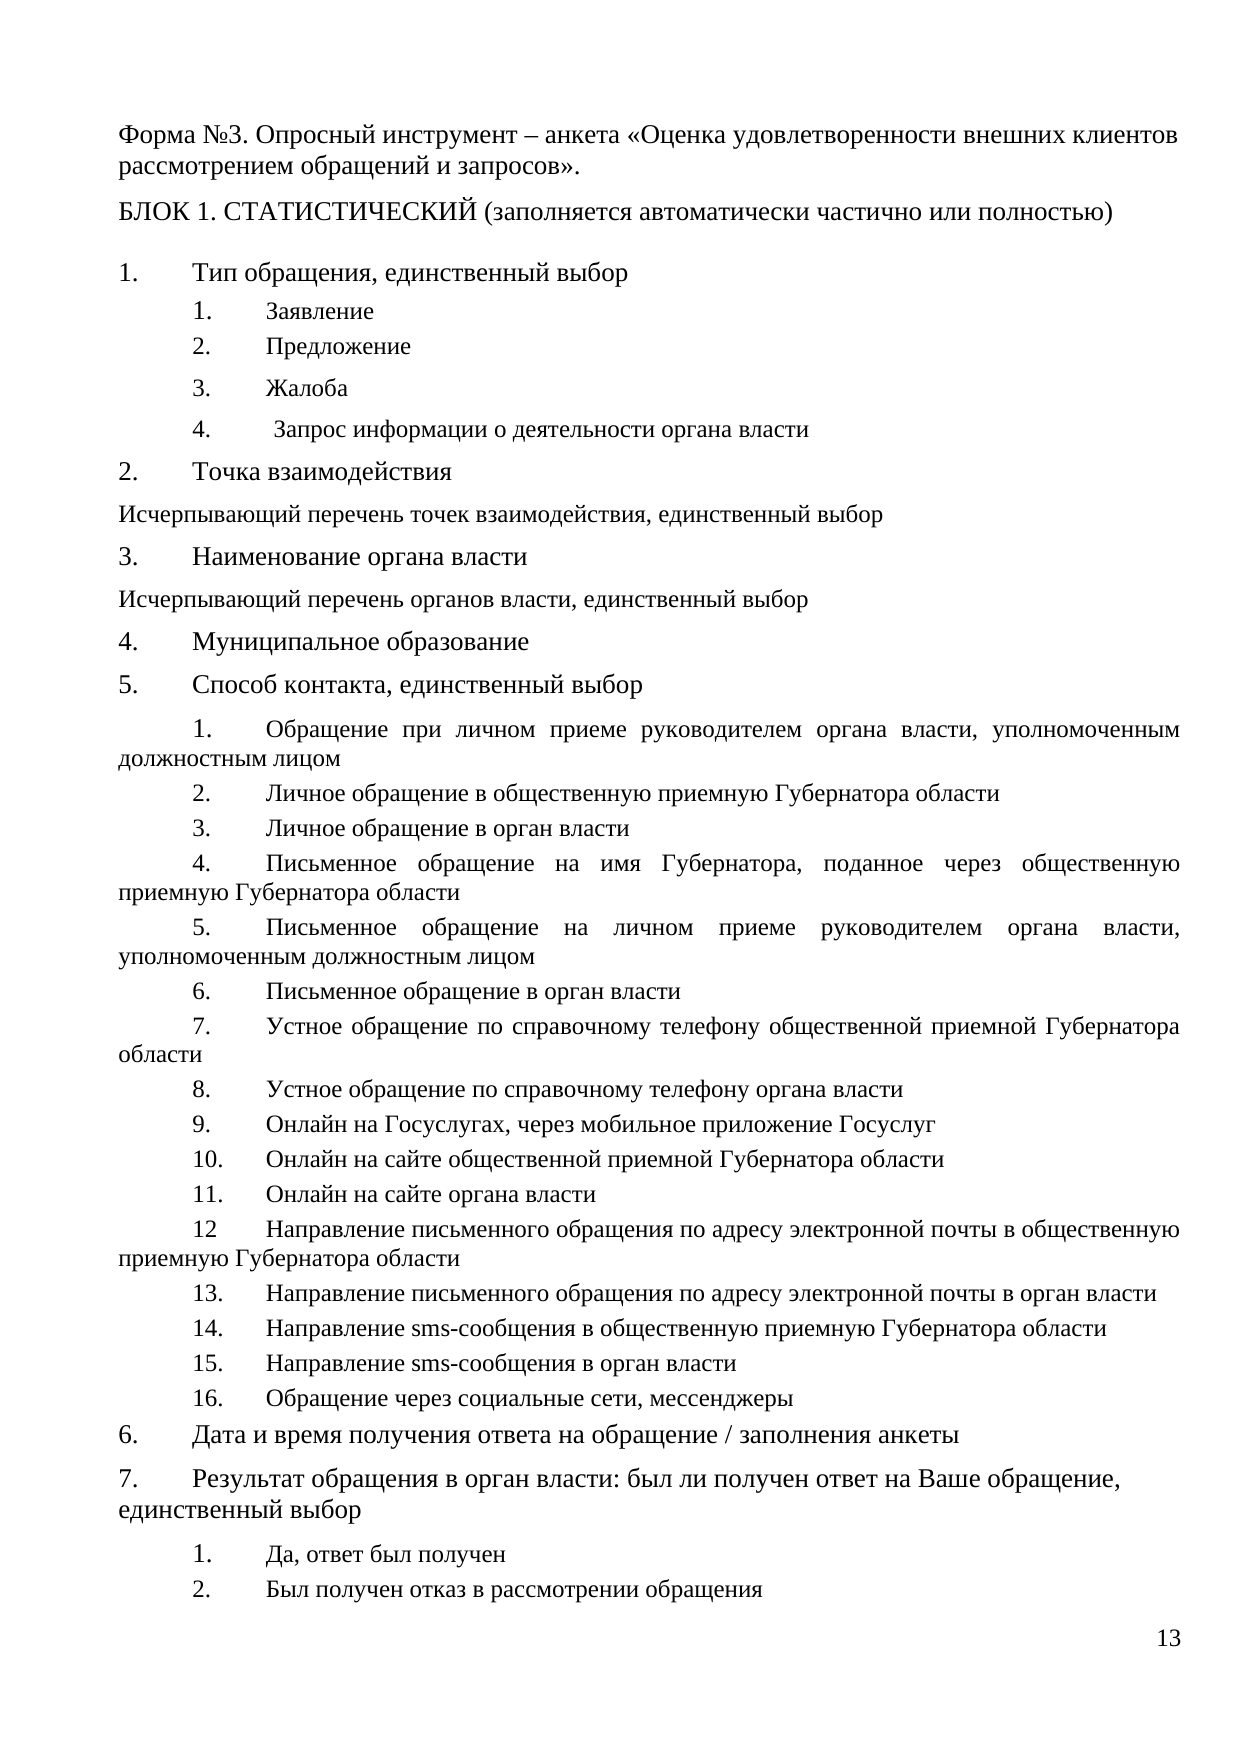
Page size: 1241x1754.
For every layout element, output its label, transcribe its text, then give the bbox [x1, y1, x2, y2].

text 4. Запрос информации о деятельности органа власти [118, 414, 1181, 443]
text 5. Способ контакта, единственный выбор [118, 668, 1181, 700]
text 2. Был получен отказ в рассмотрении обращения [118, 1574, 1181, 1603]
text 16. Обращение через социальные сети, мессенджеры [118, 1383, 1181, 1412]
text 8. Устное обращение по справочному телефону органа власти [118, 1074, 1181, 1103]
text 6. Дата и время получения ответа на обращение / заполнения анкеты [118, 1418, 1181, 1449]
text Исчерпывающий перечень органов власти, единственный выбор [118, 584, 1181, 612]
text 1. Да, ответ был получен [118, 1537, 1181, 1568]
text 2. Личное обращение в общественную приемную Губернатора области [118, 778, 1181, 807]
text 3. Личное обращение в орган власти [118, 813, 1181, 842]
text 4. Муниципальное образование [118, 625, 1181, 656]
text 14. Направление sms-сообщения в общественную приемную Губернатора области [118, 1313, 1181, 1342]
text Форма №3. Опросный инструмент – анкета «Оценка удовлетворенности внешних клиентов рассмотрением обращений и запросов». [118, 118, 1181, 180]
text 10. Онлайн на сайте общественной приемной Губернатора области [118, 1144, 1181, 1173]
text 1. Тип обращения, единственный выбор [118, 257, 1181, 288]
text 1. Обращение при личном приеме руководителем органа власти, уполномоченным должностным лицом [118, 712, 1181, 772]
text 15. Направление sms-сообщения в орган власти [118, 1348, 1181, 1377]
text 6. Письменное обращение в орган власти [118, 976, 1181, 1004]
text 3. Наименование органа власти [118, 540, 1181, 571]
text 3. Жалоба [118, 373, 1181, 401]
text 7. Устное обращение по справочному телефону общественной приемной Губернатора области [118, 1011, 1181, 1068]
text БЛОК 1. СТАТИСТИЧЕСКИЙ (заполняется автоматически частично или полностью) [118, 195, 1181, 227]
text 1. Заявление [118, 294, 1181, 325]
text 5. Письменное обращение на личном приеме руководителем органа власти, уполномоченным должностным лицом [118, 912, 1181, 969]
text 13. Направление письменного обращения по адресу электронной почты в орган власти [118, 1278, 1181, 1307]
text 2. Точка взаимодействия [118, 455, 1181, 486]
text 7. Результат обращения в орган власти: был ли получен ответ на Ваше обращение, единственный выбор [118, 1462, 1181, 1524]
text 12 Направление письменного обращения по адресу электронной почты в общественную приемную Губернатора области [118, 1214, 1181, 1272]
text 11. Онлайн на сайте органа власти [118, 1179, 1181, 1208]
text 9. Онлайн на Госуслугах, через мобильное приложение Госуслуг [118, 1109, 1181, 1138]
text 2. Предложение [118, 331, 1181, 360]
text 4. Письменное обращение на имя Губернатора, поданное через общественную приемную Губернатора области [118, 848, 1181, 906]
text Исчерпывающий перечень точек взаимодействия, единственный выбор [118, 499, 1181, 527]
